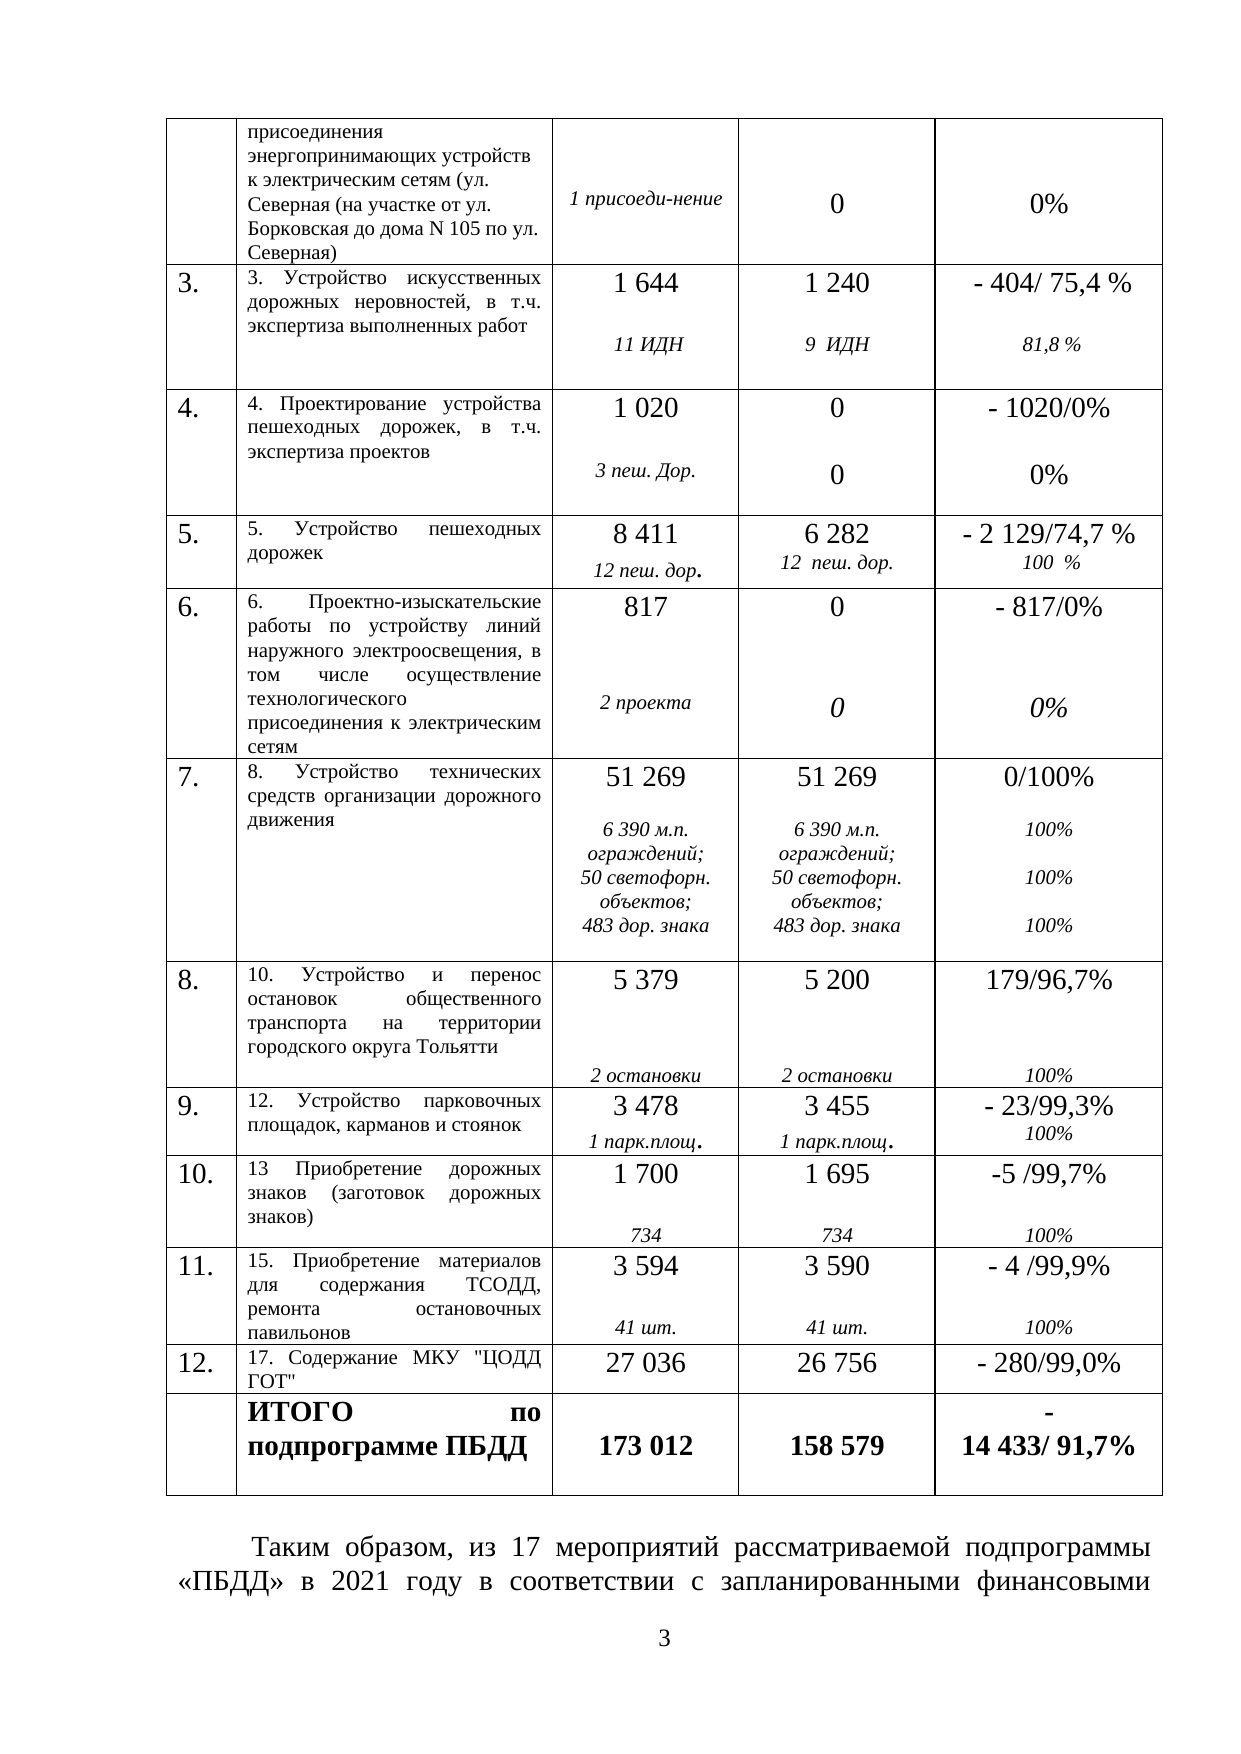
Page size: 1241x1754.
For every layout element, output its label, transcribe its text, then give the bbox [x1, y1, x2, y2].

table_cell - 280/99,0% [936, 1345, 1162, 1393]
table_cell 0 0 [739, 589, 934, 758]
table_cell 158 579 [739, 1394, 934, 1495]
table_cell 3. [167, 265, 236, 389]
table_cell 494 0 [739, 119, 934, 264]
table_cell - 2 129/74,7 % 100 % [936, 516, 1162, 588]
table_cell 26 756 [739, 1345, 934, 1393]
table_cell -5 /99,7% 100% [936, 1156, 1162, 1247]
table_cell 12. Устройство парковочных площадок, карманов и стоянок [237, 1088, 552, 1155]
table_cell 13 Приобретение дорожных знаков (заготовок дорожных знаков) [237, 1156, 552, 1247]
table_cell 173 012 [553, 1394, 738, 1495]
table_cell - 4 /99,9% 100% [936, 1248, 1162, 1344]
table_cell 8. Устройство технических средств организации дорожного движения [237, 759, 552, 961]
table_cell - 404/ 75,4 % 81,8 % [936, 265, 1162, 389]
table_cell 5. Устройство пешеходных дорожек [237, 516, 552, 588]
table_cell 5 200 2 остановки [739, 962, 934, 1087]
table_cell 3 590 41 шт. [739, 1248, 934, 1344]
table_cell 27 036 [553, 1345, 738, 1393]
table_cell 6. [167, 589, 236, 758]
table_cell 8. [167, 962, 236, 1087]
table_cell 11. [167, 1248, 236, 1344]
table_cell [167, 1394, 236, 1495]
table_cell 17. Содержание МКУ "ЦОДД ГОТ" [237, 1345, 552, 1393]
table_cell 179/96,7% 100% [936, 962, 1162, 1087]
table_cell 6. Проектно-изыскательские работы по устройству линий наружного электроосвещения, в том числе осуществление технологического присоединения к электрическим сетям [237, 589, 552, 758]
table_cell 6 282 12 пеш. дор. [739, 516, 934, 588]
table_cell 3 455 1 парк.площ. [739, 1088, 934, 1155]
table_cell 1 240 9 ИДН [739, 265, 934, 389]
table_cell 5. [167, 516, 236, 588]
table_cell 817 2 проекта [553, 589, 738, 758]
table_cell 8 411 12 пеш. дор. [553, 516, 738, 588]
table_cell 5 379 2 остановки [553, 962, 738, 1087]
table_cell - 23/99,3% 100% [936, 1088, 1162, 1155]
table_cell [237, 119, 552, 264]
table_cell 3 478 1 парк.площ. [553, 1088, 738, 1155]
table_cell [553, 119, 738, 264]
table_cell 3 594 41 шт. [553, 1248, 738, 1344]
table_cell 10. Устройство и перенос остановок общественного транспорта на территории городского округа Тольятти [237, 962, 552, 1087]
table_cell 9. [167, 1088, 236, 1155]
table_cell 12. [167, 1345, 236, 1393]
table_cell 0/100% 100% 100% 100% [936, 759, 1162, 961]
table_cell 1 020 3 пеш. Дор. [553, 390, 738, 515]
table_cell 3. Устройство искусственных дорожных неровностей, в т.ч. экспертиза выполненных работ [237, 265, 552, 389]
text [177, 1529, 1152, 1597]
table_cell - 817/0% 0% [936, 589, 1162, 758]
table_cell 1 644 11 ИДН [553, 265, 738, 389]
table_cell 1 700 734 [553, 1156, 738, 1247]
table_cell - 14 433/ 91,7% [936, 1394, 1162, 1495]
table_cell 51 269 6 390 м.п. ограждений; 50 светофорн. объектов; 483 дор. знака [553, 759, 738, 961]
table_cell - 1020/0% 0% [936, 390, 1162, 515]
table_cell 15. Приобретение материалов для содержания ТСОДД, ремонта остановочных павильонов [237, 1248, 552, 1344]
table_cell 7. [167, 759, 236, 961]
table_cell 10. [167, 1156, 236, 1247]
table_cell 0 0 [739, 390, 934, 515]
table_cell 4. [167, 390, 236, 515]
table_cell ИТОГО по подпрограмме ПБДД [237, 1394, 552, 1495]
table_cell - 741/40% 0% [936, 119, 1162, 264]
table_cell 2. [167, 119, 236, 264]
table_cell 1 695 734 [739, 1156, 934, 1247]
table_cell 4. Проектирование устройства пешеходных дорожек, в т.ч. экспертиза проектов [237, 390, 552, 515]
table_cell 51 269 6 390 м.п. ограждений; 50 светофорн. объектов; 483 дор. знака [739, 759, 934, 961]
